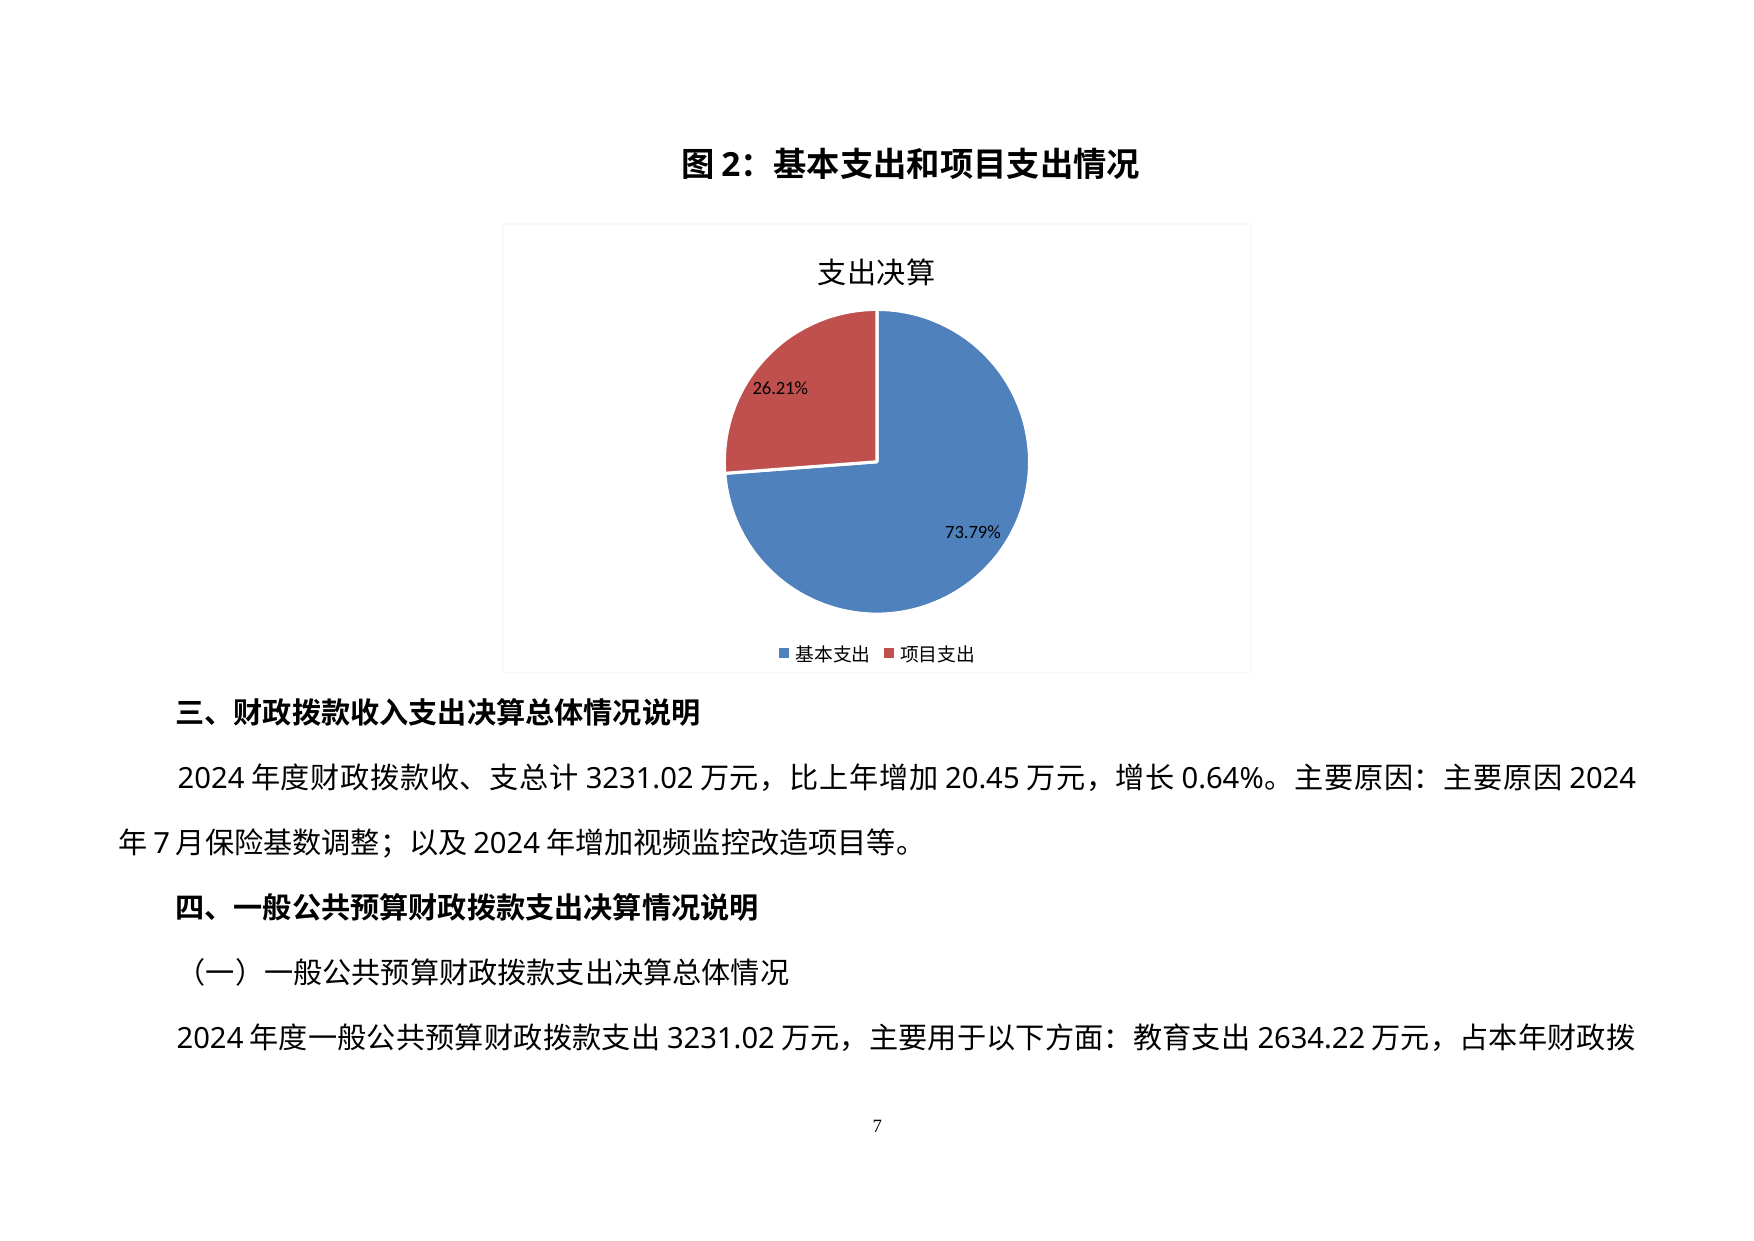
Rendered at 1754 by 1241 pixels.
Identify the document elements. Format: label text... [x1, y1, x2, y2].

text 三、财政拨款收入支出决算总体情况说明 [118, 678, 1636, 743]
text 四、一般公共预算财政拨款支出决算情况说明 [118, 873, 1636, 938]
subtitle 图2：基本支出和项目支出情况 [118, 129, 1636, 194]
text 2024年度财政拨款收、支总计3231.02万元，比上年增加20.45万元，增长0.64%。主要原因：主要原因2024年7月保险基数调整；以及2024年增加视频监控改造项目等。 [118, 743, 1636, 873]
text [118, 1003, 1636, 1068]
text （一）一般公共预算财政拨款支出决算总体情况 [118, 938, 1636, 1003]
